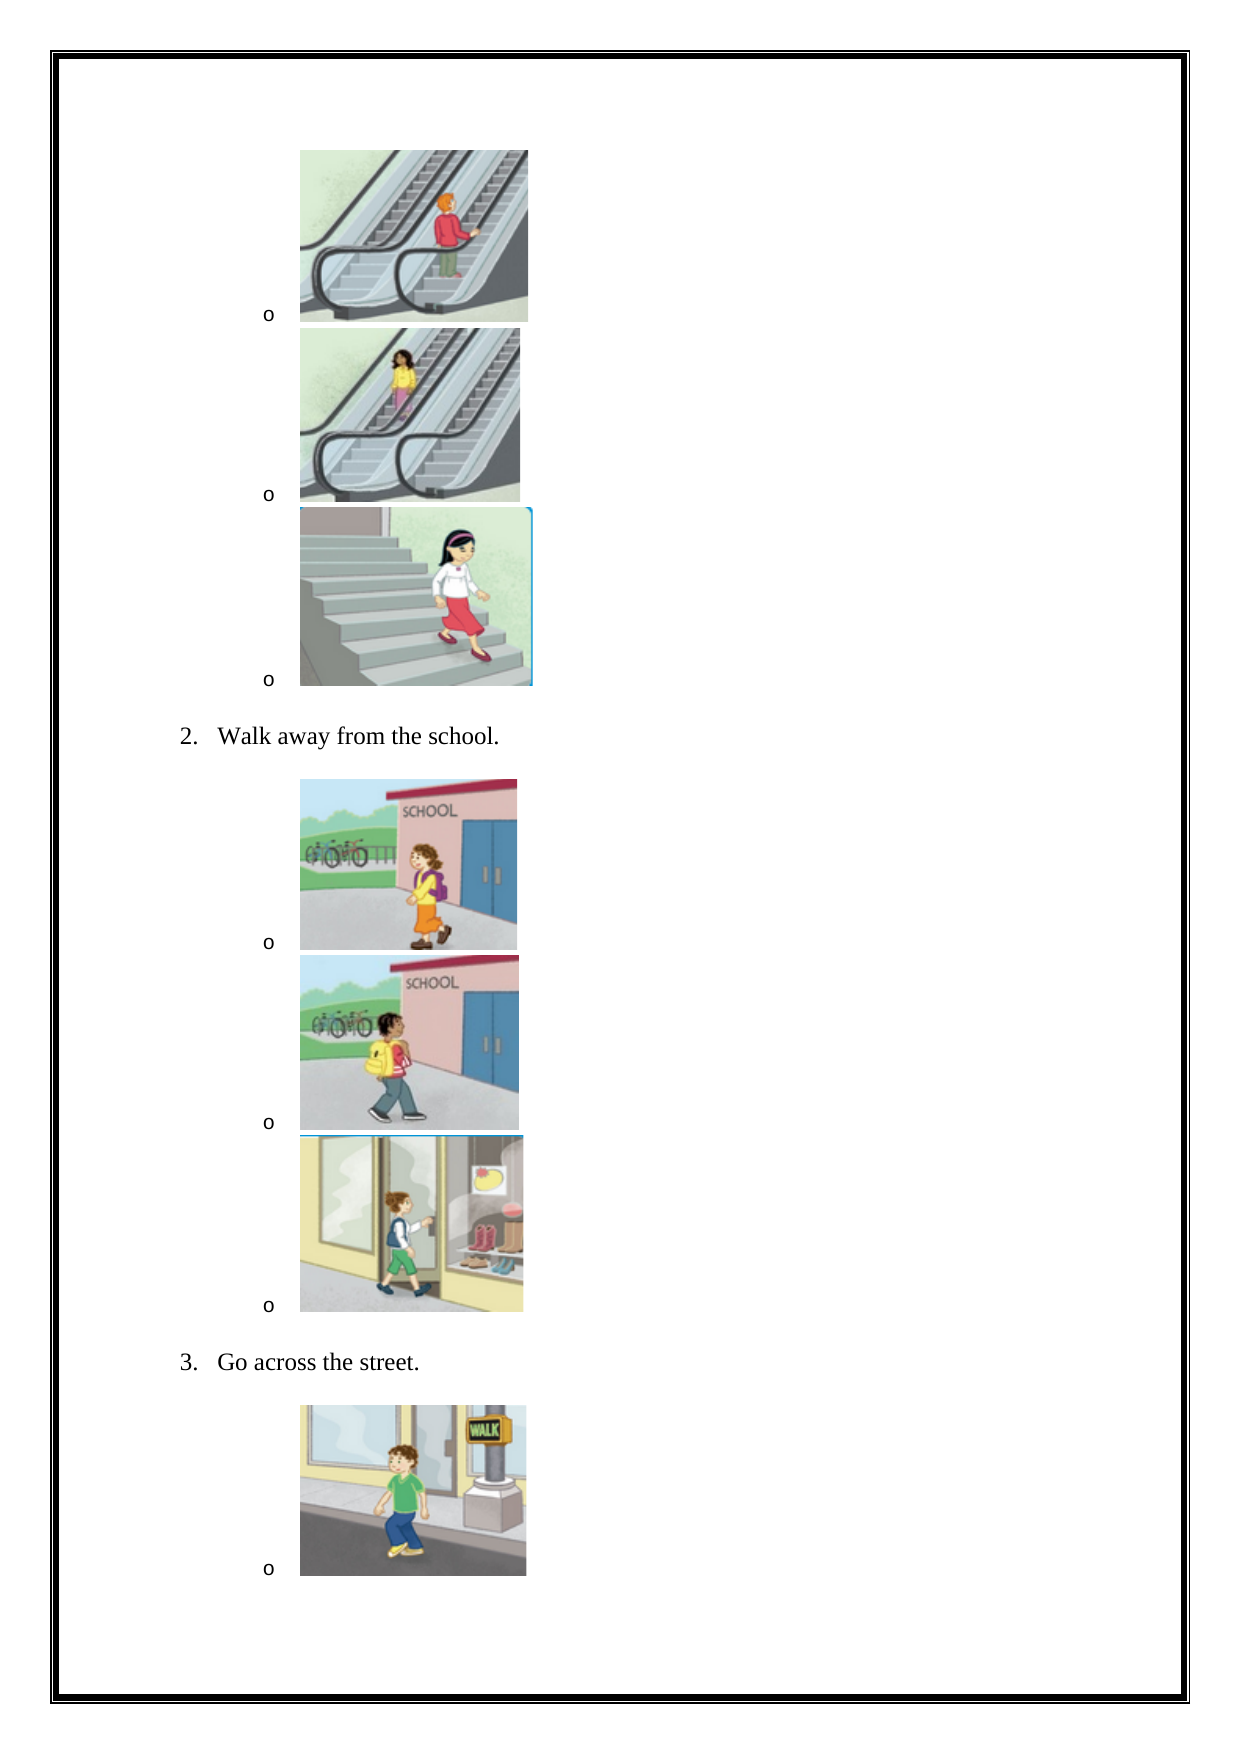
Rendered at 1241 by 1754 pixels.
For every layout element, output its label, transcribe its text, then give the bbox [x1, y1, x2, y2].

picture [300, 507, 533, 686]
picture [300, 1137, 524, 1312]
picture [300, 328, 521, 502]
list Go across the street. [179, 1347, 1090, 1376]
picture [300, 1405, 527, 1576]
picture [300, 150, 529, 322]
picture [300, 779, 518, 950]
picture [300, 955, 519, 1130]
list Walk away from the school. [179, 721, 1090, 750]
